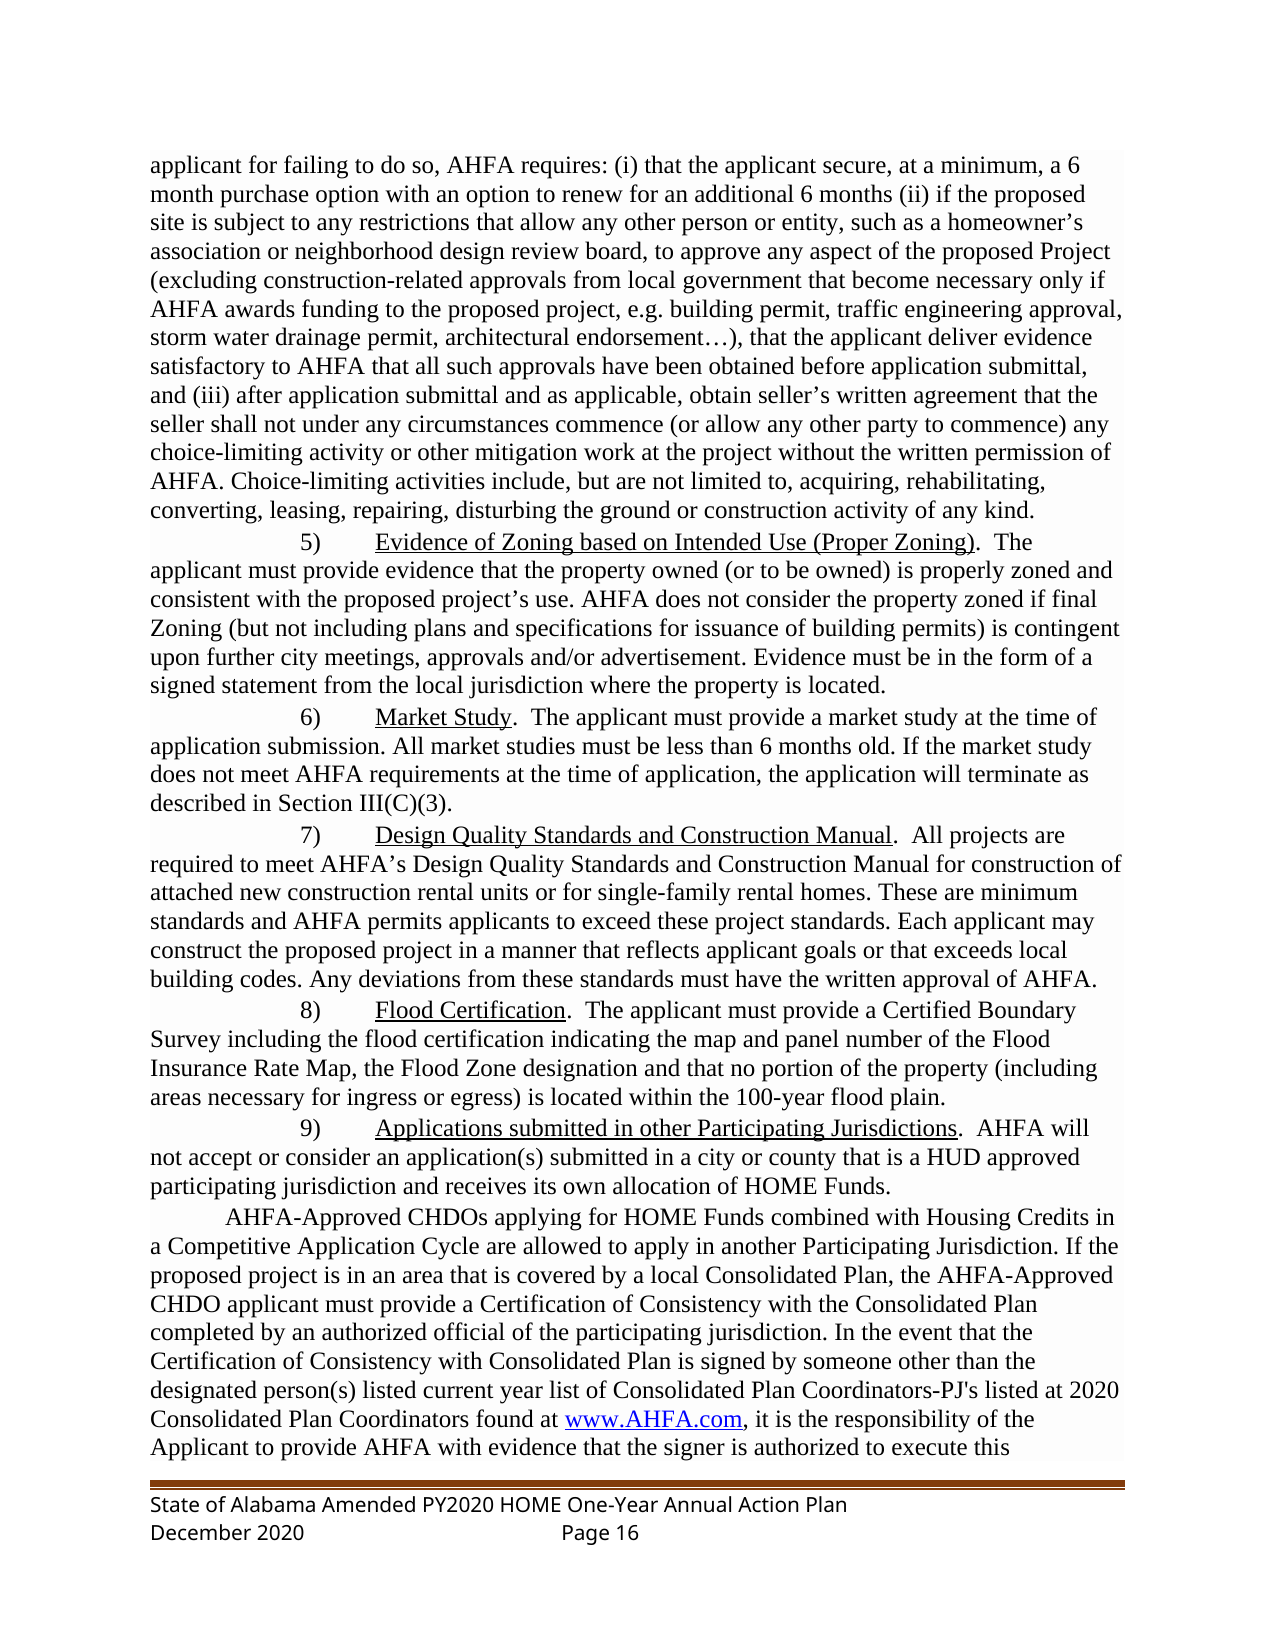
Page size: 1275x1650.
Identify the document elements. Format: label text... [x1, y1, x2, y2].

text 9) Applications submitted in other Participating Jurisdictions. AHFA will not accept or consider an application(s) submitted in a city or county that is a HUD approved participating jurisdiction and receives its own allocation of HOME Funds. [150, 1113, 1124, 1199]
text 6) Market Study. The applicant must provide a market study at the time of application submission. All market studies must be less than 6 months old. If the market study does not meet AHFA requirements at the time of application, the application will terminate as described in Section III(C)(3). [150, 702, 1124, 817]
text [150, 1202, 1124, 1461]
text 8) Flood Certification. The applicant must provide a Certified Boundary Survey including the flood certification indicating the map and panel number of the Flood Insurance Rate Map, the Flood Zone designation and that no portion of the property (including areas necessary for ingress or egress) is located within the 100-year flood plain. [150, 995, 1124, 1110]
text 5) Evidence of Zoning based on Intended Use (Proper Zoning). The applicant must provide evidence that the property owned (or to be owned) is properly zoned and consistent with the proposed project’s use. AHFA does not consider the property zoned if final Zoning (but not including plans and specifications for issuance of building permits) is contingent upon further city meetings, approvals and/or advertisement. Evidence must be in the form of a signed statement from the local jurisdiction where the property is located. [150, 527, 1124, 699]
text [150, 150, 1124, 524]
text 7) Design Quality Standards and Construction Manual. All projects are required to meet AHFA’s Design Quality Standards and Construction Manual for construction of attached new construction rental units or for single-family rental homes. These are minimum standards and AHFA permits applicants to exceed these project standards. Each applicant may construct the proposed project in a manner that reflects applicant goals or that exceeds local building codes. Any deviations from these standards must have the written approval of AHFA. [150, 820, 1124, 992]
